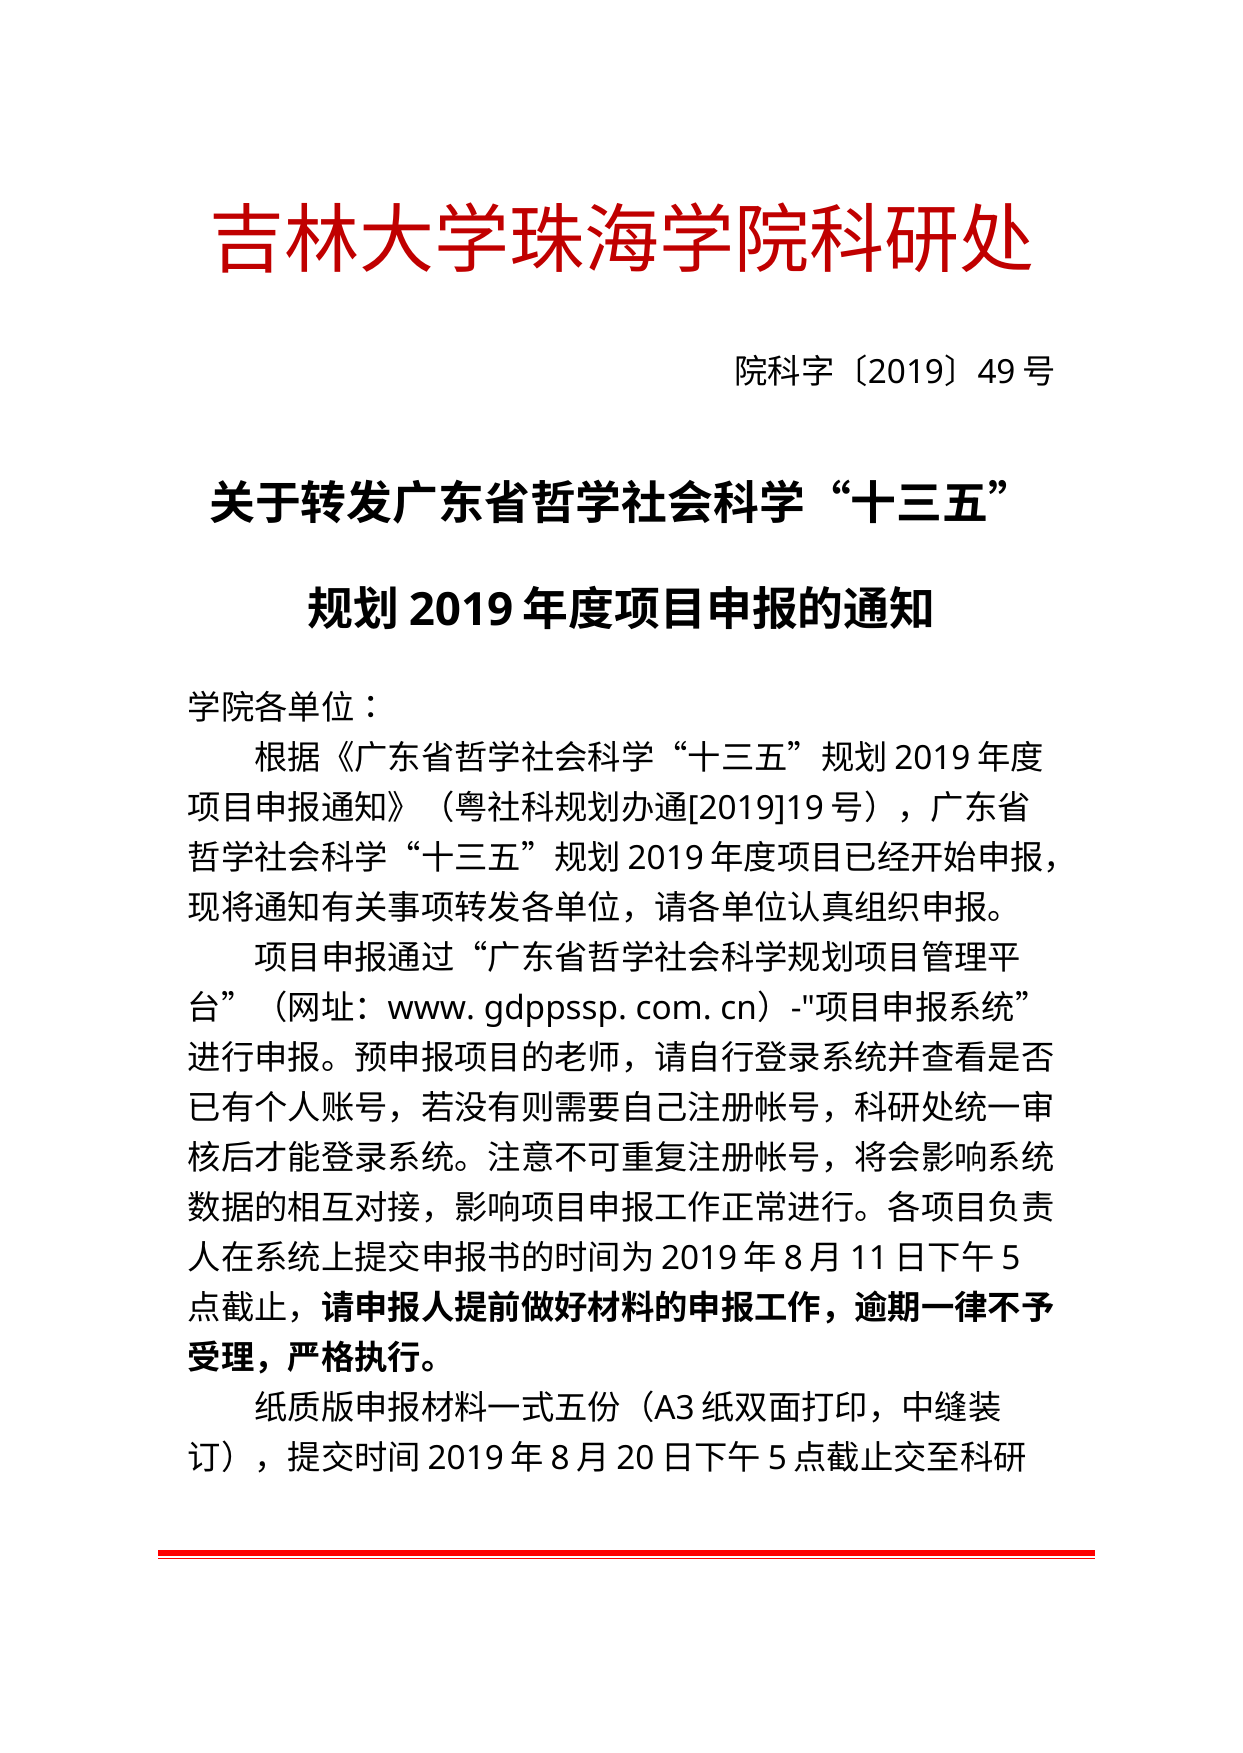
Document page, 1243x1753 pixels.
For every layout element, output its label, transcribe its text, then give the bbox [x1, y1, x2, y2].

text 吉林大学珠海学院科研处 [187, 150, 1055, 296]
text 学院各单位： [187, 679, 1055, 729]
text 院科字〔2019〕49号 [187, 350, 1055, 392]
text 根据《广东省哲学社会科学“十三五”规划2019年度项目申报通知》（粤社科规划办通[2019]19号），广东省哲学社会科学“十三五”规划2019年度项目已经开始申报，现将通知有关事项转发各单位，请各单位认真组织申报。 [187, 729, 1055, 929]
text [187, 1379, 1055, 1479]
text 项目申报通过“广东省哲学社会科学规划项目管理平台”（网址：www. gdppssp. com. cn）-"项目申报系统”进行申报。预申报项目的老师，请自行登录系统并查看是否已有个人账号，若没有则需要自己注册帐号，科研处统一审核后才能登录系统。注意不可重复注册帐号，将会影响系统数据的相互对接，影响项目申报工作正常进行。各项目负责人在系统上提交申报书的时间为2019年8月11日下午5点截止，请申报人提前做好材料的申报工作，逾期一律不予受理，严格执行。 [187, 929, 1055, 1379]
text 关于转发广东省哲学社会科学“十三五”规划2019年度项目申报的通知 [187, 467, 1055, 639]
